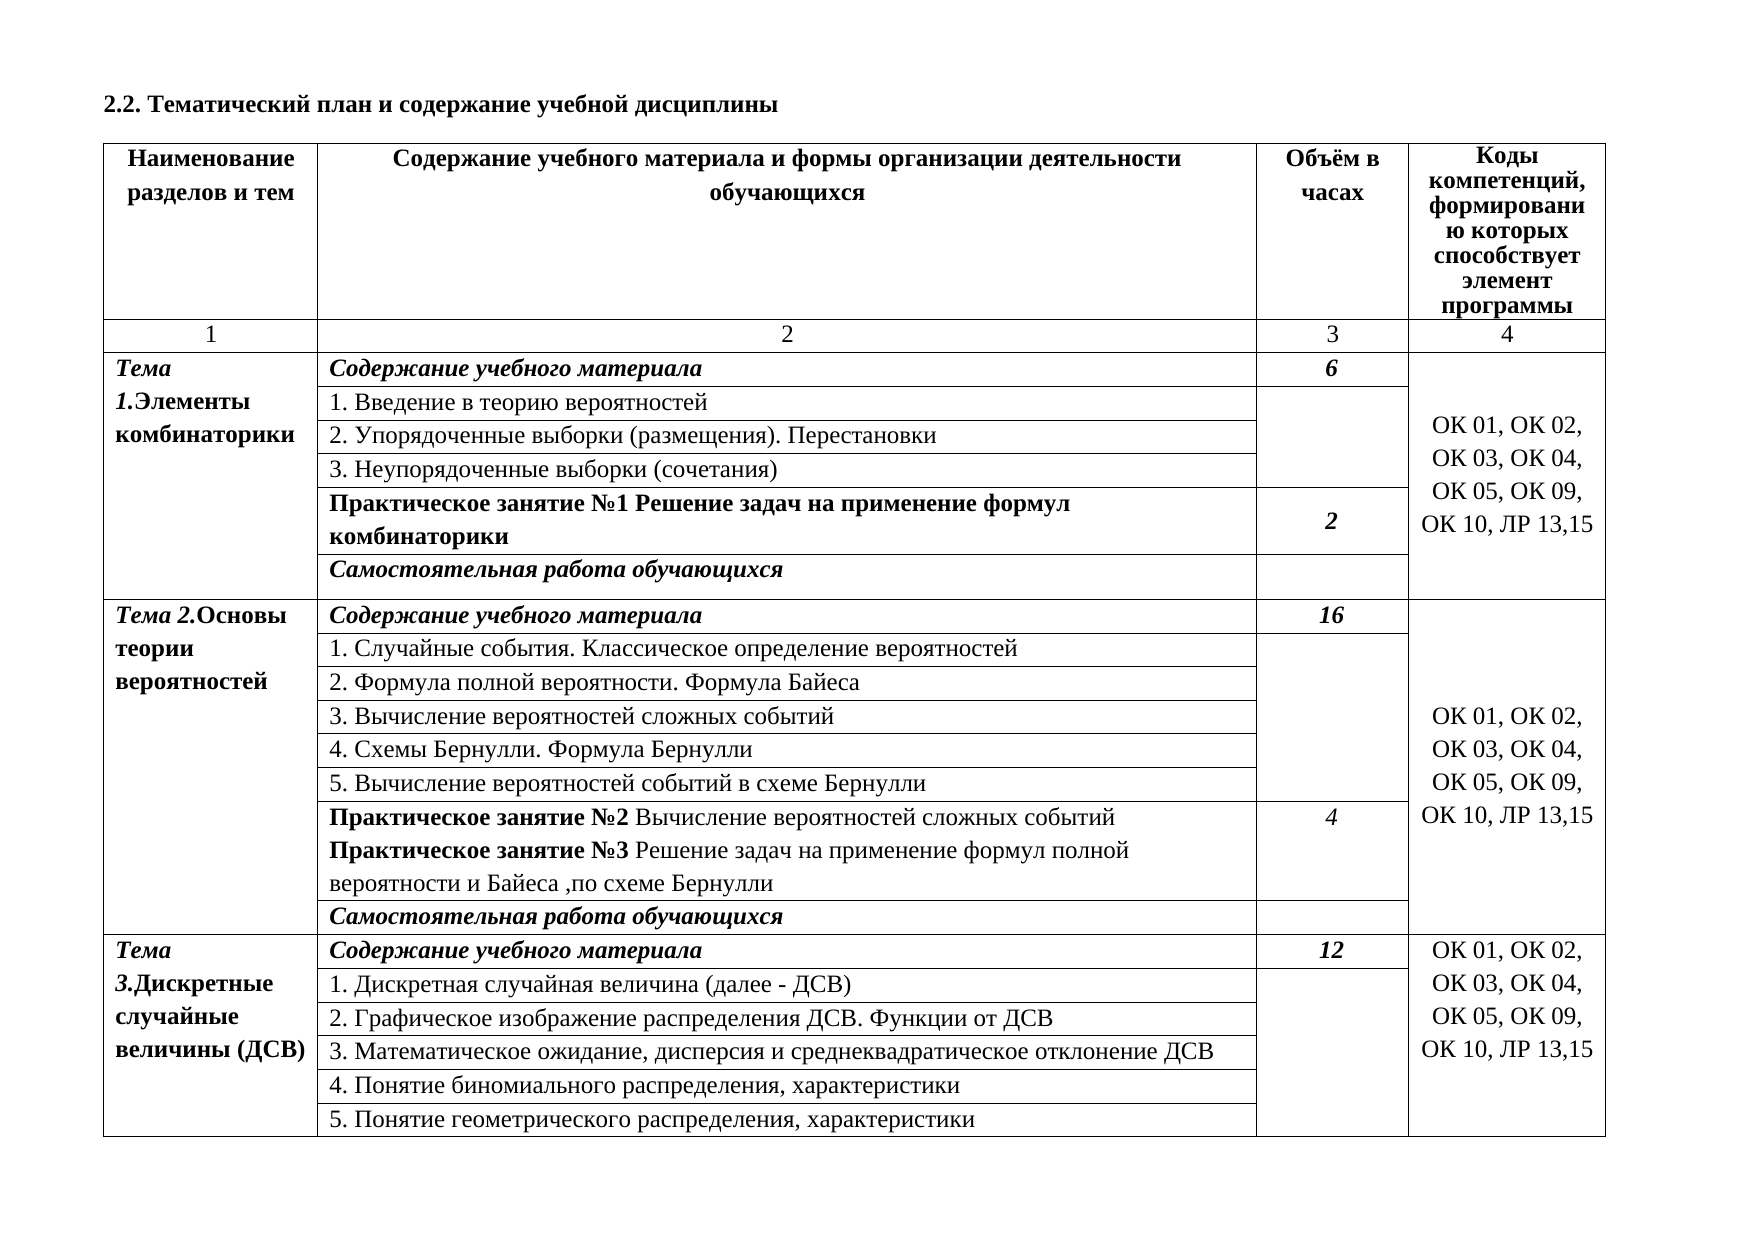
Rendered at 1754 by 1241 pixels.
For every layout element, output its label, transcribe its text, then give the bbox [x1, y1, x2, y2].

table_cell 1 [104, 320, 317, 352]
table_cell 1. Случайные события. Классическое определение вероятностей [318, 634, 1256, 666]
table_cell 12 [1257, 935, 1408, 968]
table_header Объём в часах [1257, 144, 1408, 318]
table_cell Тема 1.Элементы комбинаторики [104, 353, 317, 599]
table_header Коды компетенций, формированию которых способствует элемент программы [1409, 144, 1605, 318]
table_cell 3. Вычисление вероятностей сложных событий [318, 701, 1256, 733]
table_cell [1257, 555, 1408, 599]
table_cell [1257, 387, 1408, 487]
table_cell 3 [1257, 320, 1408, 352]
text 2.2. Тематический план и содержание учебной дисциплины [103, 89, 1636, 117]
table_cell ОК 01, ОК 02, ОК 03, ОК 04, ОК 05, ОК 09, ОК 10, ЛР 13,15 [1409, 935, 1605, 1136]
table_cell 4 [1409, 320, 1605, 352]
table_cell ОК 01, ОК 02, ОК 03, ОК 04, ОК 05, ОК 09, ОК 10, ЛР 13,15 [1409, 600, 1605, 934]
table_cell 16 [1257, 600, 1408, 632]
table_cell 6 [1257, 353, 1408, 386]
table_cell Практическое занятие №1 Решение задач на применение формул комбинаторики [318, 488, 1256, 553]
table_cell 1. Введение в теорию вероятностей [318, 387, 1256, 419]
table_cell 2 [1257, 488, 1408, 553]
table_cell 1. Дискретная случайная величина (далее - ДСВ) [318, 969, 1256, 1002]
table_header Наименование разделов и тем [104, 144, 317, 318]
table_cell 2. Формула полной вероятности. Формула Байеса [318, 667, 1256, 700]
table_cell Содержание учебного материала [318, 935, 1256, 968]
table_cell 3. Математическое ожидание, дисперсия и среднеквадратическое отклонение ДСВ [318, 1036, 1256, 1069]
table_cell 4. Схемы Бернулли. Формула Бернулли [318, 734, 1256, 767]
table_cell Содержание учебного материала [318, 353, 1256, 386]
table_cell [1257, 634, 1408, 801]
table_cell 4 [1257, 802, 1408, 900]
table_header Содержание учебного материала и формы организации деятельности обучающихся [318, 144, 1256, 318]
table_cell Самостоятельная работа обучающихся [318, 555, 1256, 599]
table_cell 3. Неупорядоченные выборки (сочетания) [318, 454, 1256, 487]
table_cell Содержание учебного материала [318, 600, 1256, 632]
table_cell Тема 2.Основы теории вероятностей [104, 600, 317, 934]
table_cell Практическое занятие №2 Вычисление вероятностей сложных событий Практическое занятие №3 Решение задач на применение формул полной вероятности и Байеса ,по схеме Бернулли [318, 802, 1256, 900]
table_cell 5. Вычисление вероятностей событий в схеме Бернулли [318, 768, 1256, 801]
table_cell Самостоятельная работа обучающихся [318, 901, 1256, 934]
table_cell 2 [318, 320, 1256, 352]
table_cell ОК 01, ОК 02, ОК 03, ОК 04, ОК 05, ОК 09, ОК 10, ЛР 13,15 [1409, 353, 1605, 599]
table_cell [1257, 901, 1408, 934]
table_cell [1257, 969, 1408, 1136]
table_cell 2. Графическое изображение распределения ДСВ. Функции от ДСВ [318, 1003, 1256, 1035]
table_cell 2. Упорядоченные выборки (размещения). Перестановки [318, 421, 1256, 453]
table_cell 4. Понятие биномиального распределения, характеристики [318, 1070, 1256, 1103]
table_cell Тема 3.Дискретные случайные величины (ДСВ) [104, 935, 317, 1136]
table_cell 5. Понятие геометрического распределения, характеристики [318, 1104, 1256, 1136]
